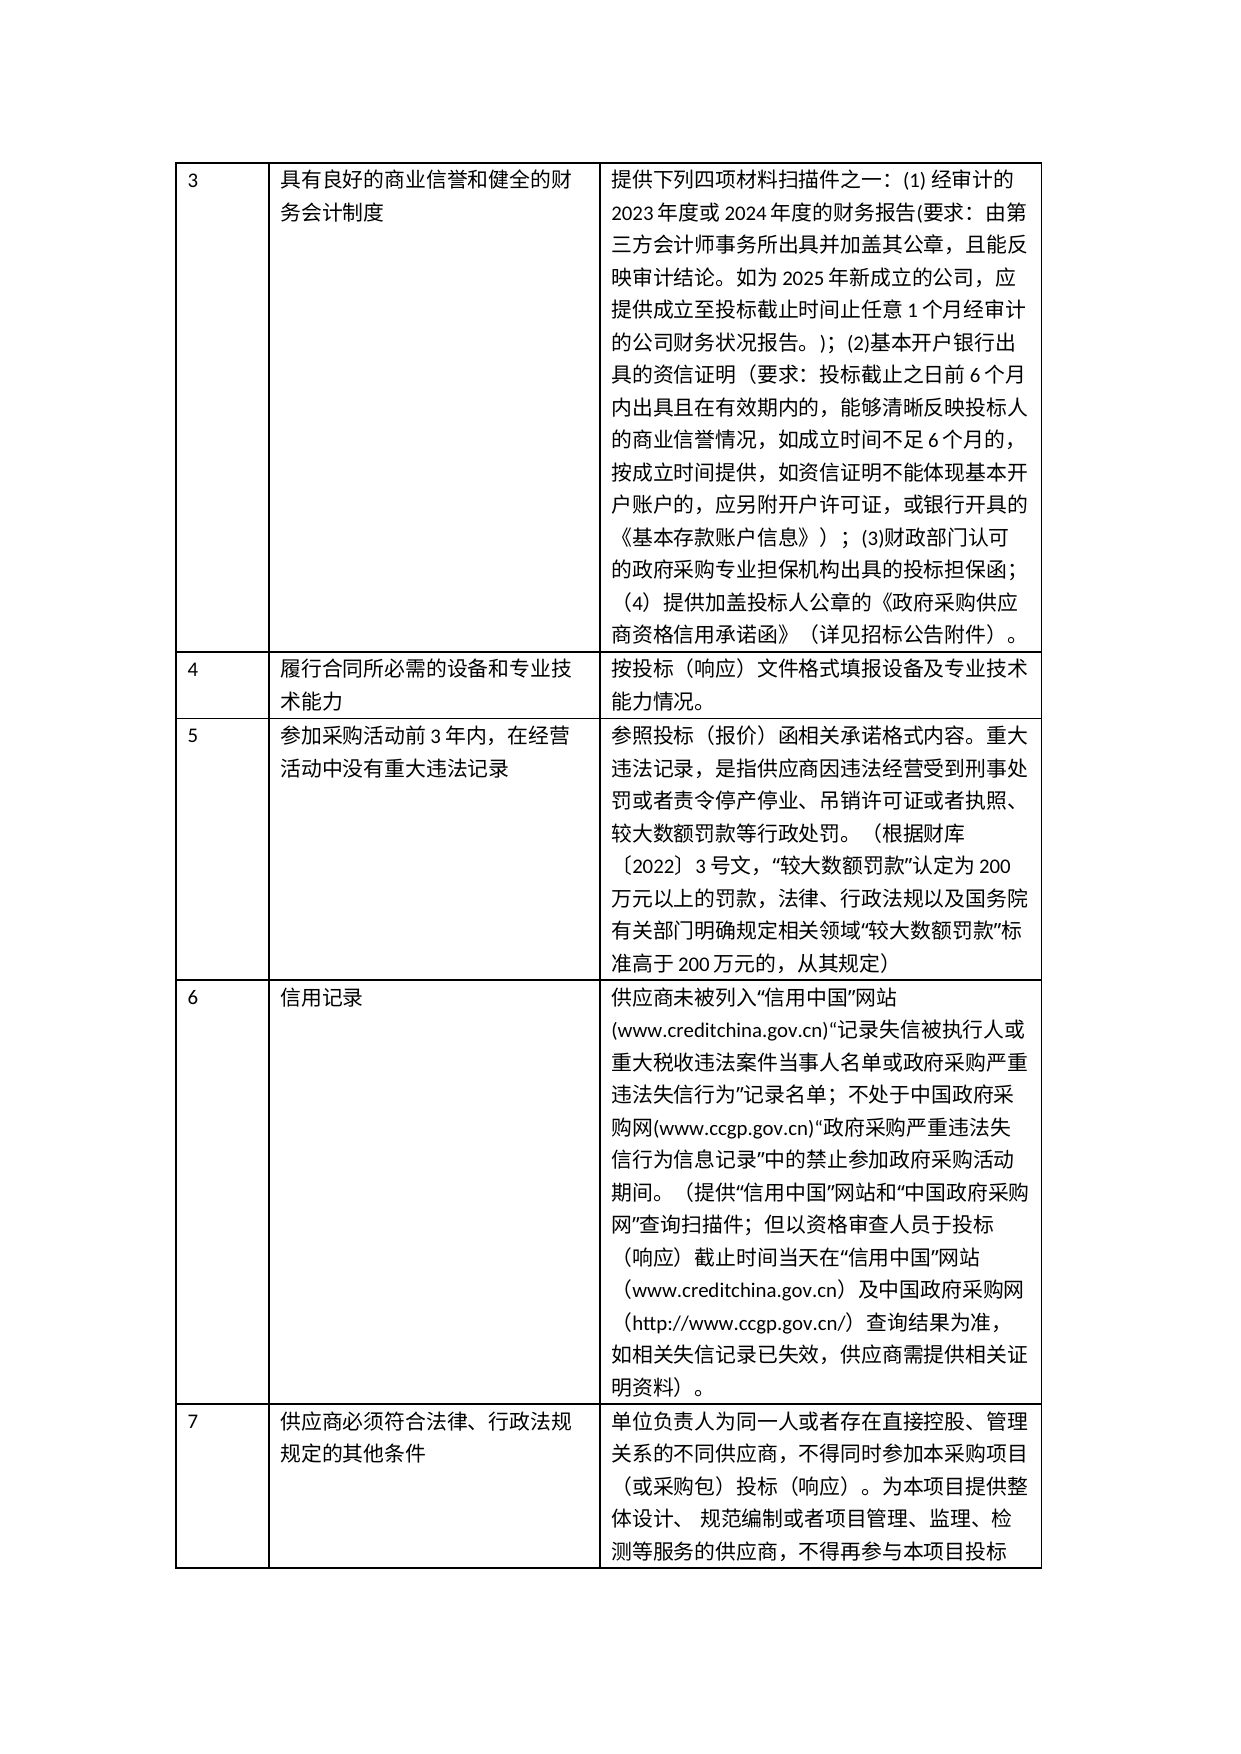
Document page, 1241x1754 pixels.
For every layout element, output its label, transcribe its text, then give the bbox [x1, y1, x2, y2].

table_cell 参照投标（报价）函相关承诺格式内容。重大违法记录，是指供应商因违法经营受到刑事处罚或者责令停产停业、吊销许可证或者执照、较大数额罚款等行政处罚。（根据财库〔2022〕3号文，“较大数额罚款”认定为200万元以上的罚款，法律、行政法规以及国务院有关部门明确规定相关领域“较大数额罚款”标准高于200万元的，从其规定） [601, 719, 1041, 979]
table_cell 按投标（响应）文件格式填报设备及专业技术能力情况。 [601, 653, 1041, 718]
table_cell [270, 1405, 599, 1567]
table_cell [601, 1405, 1041, 1567]
table_cell 3 [177, 164, 268, 651]
table_cell 履行合同所必需的设备和专业技术能力 [270, 653, 599, 718]
table_cell 提供下列四项材料扫描件之一：(1) 经审计的2023年度或2024年度的财务报告(要求：由第三方会计师事务所出具并加盖其公章，且能反映审计结论。如为2025年新成立的公司，应提供成立至投标截止时间止任意1个月经审计的公司财务状况报告。)；(2)基本开户银行出具的资信证明（要求：投标截止之日前6个月内出具且在有效期内的，能够清晰反映投标人的商业信誉情况，如成立时间不足6个月的，按成立时间提供，如资信证明不能体现基本开户账户的，应另附开户许可证，或银行开具的《基本存款账户信息》）；(3)财政部门认可的政府采购专业担保机构出具的投标担保函；（4）提供加盖投标人公章的《政府采购供应商资格信用承诺函》（详见招标公告附件）。 [601, 164, 1041, 651]
table_cell 7 [177, 1405, 268, 1567]
table_cell 具有良好的商业信誉和健全的财务会计制度 [270, 164, 599, 651]
table_cell 供应商未被列入“信用中国”网站(www.creditchina.gov.cn)“记录失信被执行人或重大税收违法案件当事人名单或政府采购严重违法失信行为”记录名单；不处于中国政府采购网(www.ccgp.gov.cn)“政府采购严重违法失信行为信息记录”中的禁止参加政府采购活动期间。（提供“信用中国”网站和“中国政府采购网”查询扫描件；但以资格审查人员于投标（响应）截止时间当天在“信用中国”网站（www.creditchina.gov.cn）及中国政府采购网（http://www.ccgp.gov.cn/）查询结果为准，如相关失信记录已失效，供应商需提供相关证明资料）。 [601, 981, 1041, 1403]
table_cell 参加采购活动前3年内，在经营活动中没有重大违法记录 [270, 719, 599, 979]
table_cell 信用记录 [270, 981, 599, 1403]
table_cell 6 [177, 981, 268, 1403]
table_cell 5 [177, 719, 268, 979]
table_cell 4 [177, 653, 268, 718]
